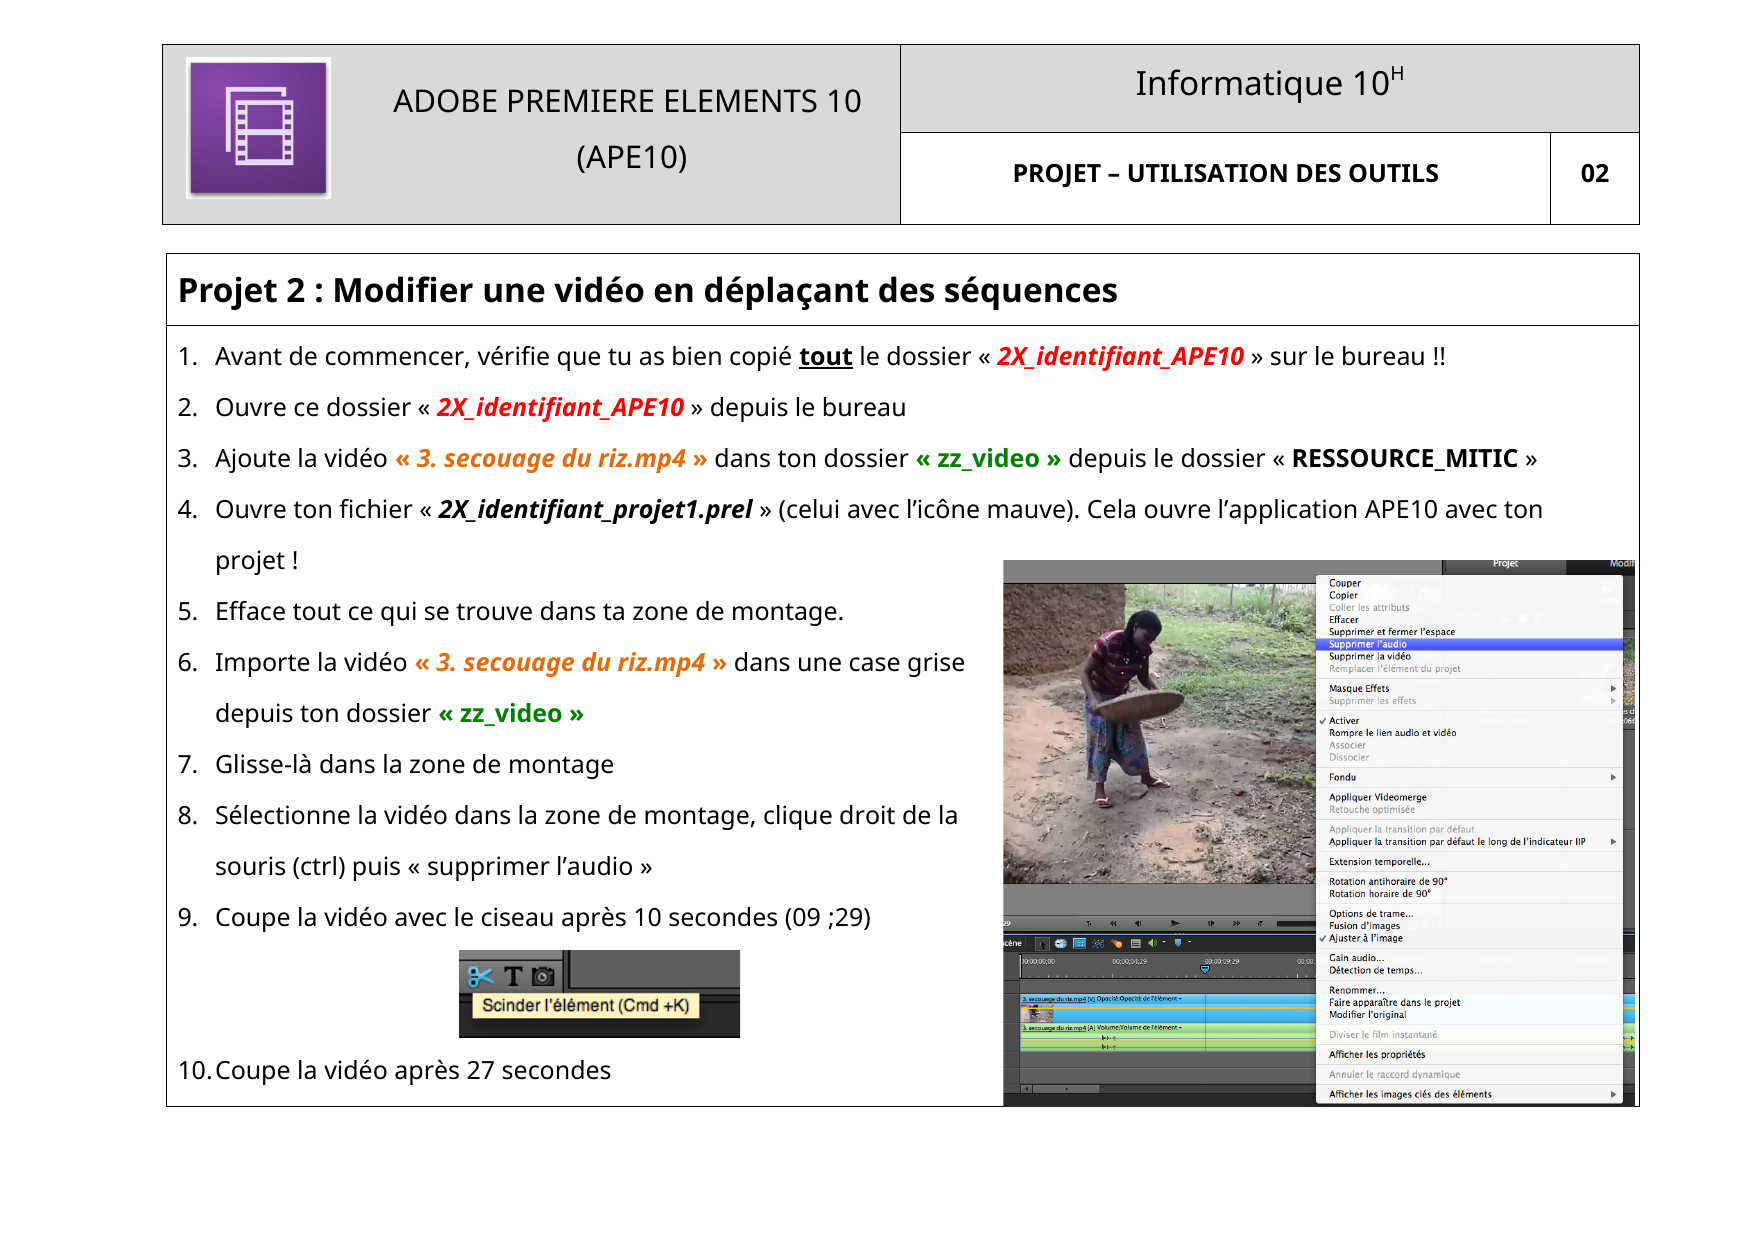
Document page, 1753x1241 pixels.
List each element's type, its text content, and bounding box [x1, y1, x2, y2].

table_header Projet 2 : Modifier une vidéo en déplaçant des séquences [167, 254, 1639, 325]
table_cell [167, 326, 1639, 1106]
picture [185, 57, 332, 199]
picture [1003, 560, 1635, 1107]
picture [459, 950, 741, 1038]
